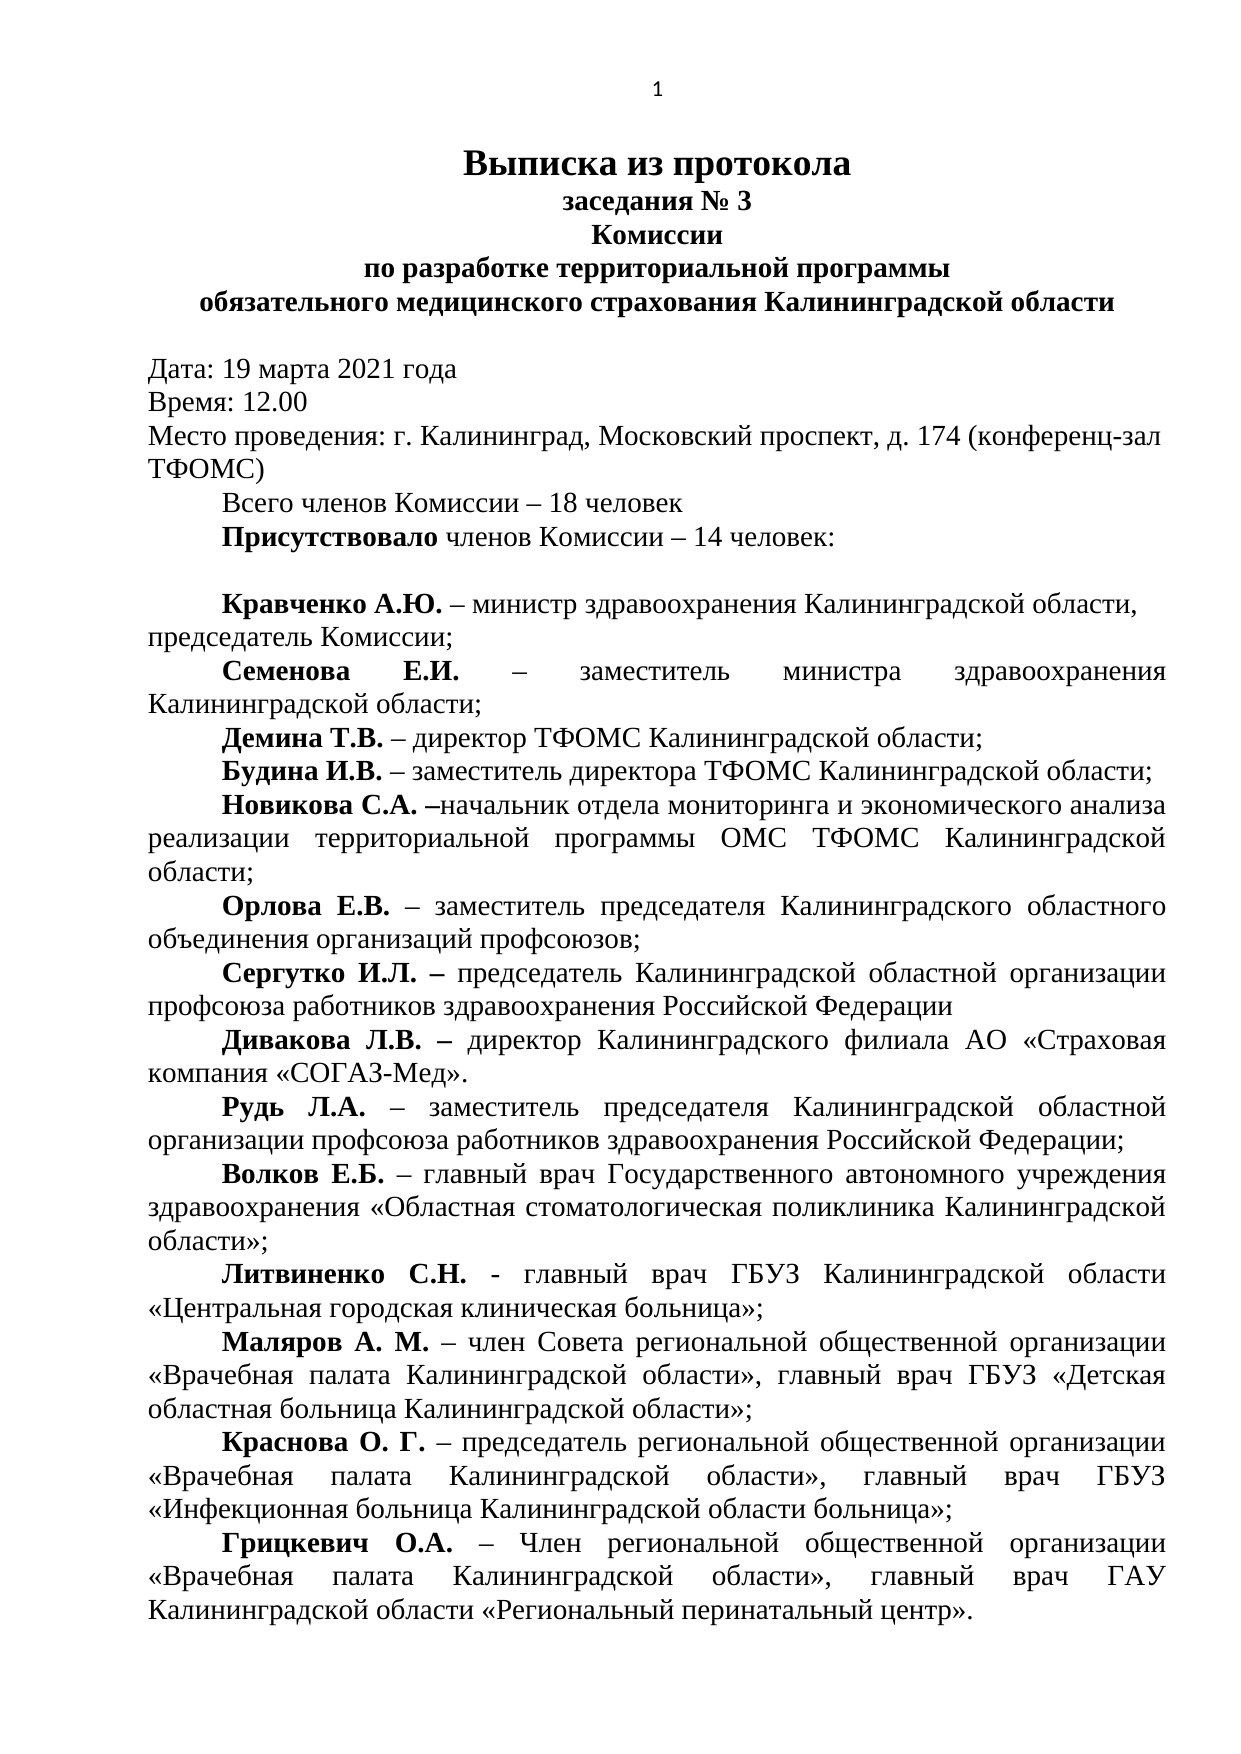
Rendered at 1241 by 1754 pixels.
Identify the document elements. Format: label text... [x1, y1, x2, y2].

text Демина Т.В. – директор ТФОМС Калининградской области; [148, 720, 1167, 753]
text Краснова О. Г. – председатель региональной общественной организации «Врачебная палата Калининградской области», главный врач ГБУЗ «Инфекционная больница Калининградской области больница»; [148, 1424, 1167, 1525]
text Место проведения: г. Калининград, Московский проспект, д. 174 (конференц-зал ТФОМС) [148, 418, 1167, 485]
text Волков Е.Б. – главный врач Государственного автономного учреждения здравоохранения «Областная стоматологическая поликлиника Калининградской области»; [148, 1156, 1167, 1257]
text Орлова Е.В. – заместитель председателя Калининградского областного объединения организаций профсоюзов; [148, 888, 1167, 955]
text по разработке территориальной программы [148, 250, 1167, 284]
text Сергутко И.Л. – председатель Калининградской областной организации профсоюза работников здравоохранения Российской Федерации [148, 955, 1167, 1022]
text Дивакова Л.В. – директор Калининградского филиала АО «Страховая компания «СОГАЗ-Мед». [148, 1022, 1167, 1089]
text обязательного медицинского страхования Калининградской области [148, 284, 1167, 317]
text Семенова Е.И. – заместитель министра здравоохранения Калининградской области; [148, 653, 1167, 720]
text заседания № 3 [148, 183, 1167, 217]
text Выписка из протокола [148, 140, 1167, 183]
text Будина И.В. – заместитель директора ТФОМС Калининградской области; [148, 753, 1167, 787]
text Дата: 19 марта 2021 года [148, 351, 1167, 384]
text Время: 12.00 [148, 384, 1167, 418]
text Кравченко А.Ю. – министр здравоохранения Калининградской области, председатель Комиссии; [148, 586, 1167, 653]
text Литвиненко С.Н. - главный врач ГБУЗ Калининградской области «Центральная городская клиническая больница»; [148, 1257, 1167, 1324]
text Рудь Л.А. – заместитель председателя Калининградской областной организации профсоюза работников здравоохранения Российской Федерации; [148, 1089, 1167, 1156]
text Комиссии [148, 217, 1167, 250]
text Грицкевич О.А. – Член региональной общественной организации «Врачебная палата Калининградской области», главный врач ГАУ Калининградской области «Региональный перинатальный центр». [148, 1525, 1167, 1626]
text Новикова С.А. –начальник отдела мониторинга и экономического анализа реализации территориальной программы ОМС ТФОМС Калининградской области; [148, 787, 1167, 888]
text Маляров А. М. – член Совета региональной общественной организации «Врачебная палата Калининградской области», главный врач ГБУЗ «Детская областная больница Калининградской области»; [148, 1324, 1167, 1424]
text Присутствовало членов Комиссии – 14 человек: [148, 519, 1167, 552]
text Всего членов Комиссии – 18 человек [148, 485, 1167, 519]
